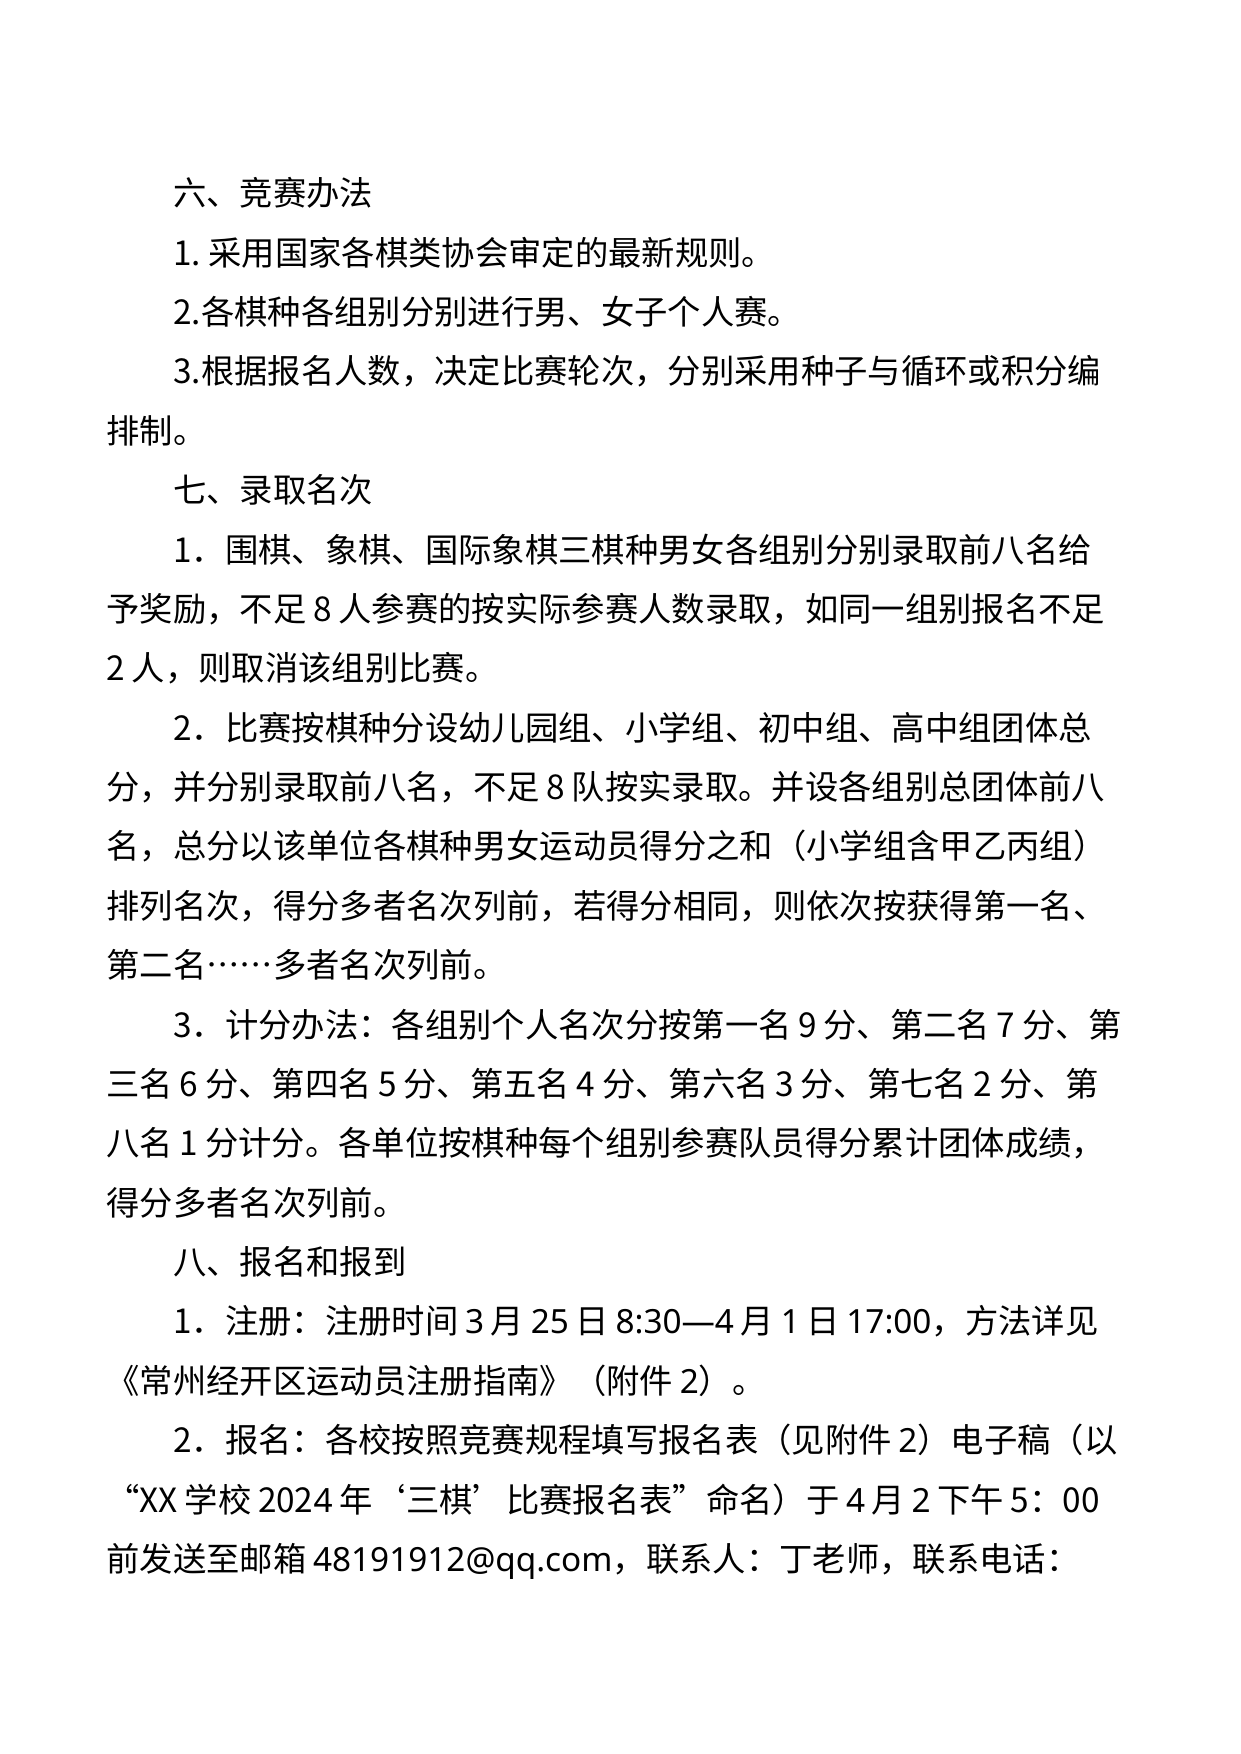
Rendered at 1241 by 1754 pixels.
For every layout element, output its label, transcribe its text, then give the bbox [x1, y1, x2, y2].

text 3.根据报名人数，决定比赛轮次，分别采用种子与循环或积分编排制。 [106, 336, 1122, 455]
text 1. 采用国家各棋类协会审定的最新规则。 [106, 218, 1122, 277]
text 1．围棋、象棋、国际象棋三棋种男女各组别分别录取前八名给予奖励，不足8人参赛的按实际参赛人数录取，如同一组别报名不足2人，则取消该组别比赛。 [106, 514, 1122, 693]
text 六、竞赛办法 [106, 158, 1122, 218]
text 八、报名和报到 [106, 1227, 1122, 1286]
text 七、录取名次 [106, 455, 1122, 514]
text 1．注册：注册时间3月25日8:30—4月1日17:00，方法详见《常州经开区运动员注册指南》（附件2）。 [106, 1286, 1122, 1405]
text 2.各棋种各组别分别进行男、女子个人赛。 [106, 277, 1122, 336]
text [106, 1405, 1122, 1583]
text 2．比赛按棋种分设幼儿园组、小学组、初中组、高中组团体总分，并分别录取前八名，不足8队按实录取。并设各组别总团体前八名，总分以该单位各棋种男女运动员得分之和（小学组含甲乙丙组）排列名次，得分多者名次列前，若得分相同，则依次按获得第一名、第二名……多者名次列前。 [106, 693, 1122, 989]
text 3．计分办法：各组别个人名次分按第一名9分、第二名7分、第三名6分、第四名5分、第五名4分、第六名3分、第七名2分、第八名1分计分。各单位按棋种每个组别参赛队员得分累计团体成绩，得分多者名次列前。 [106, 989, 1122, 1227]
